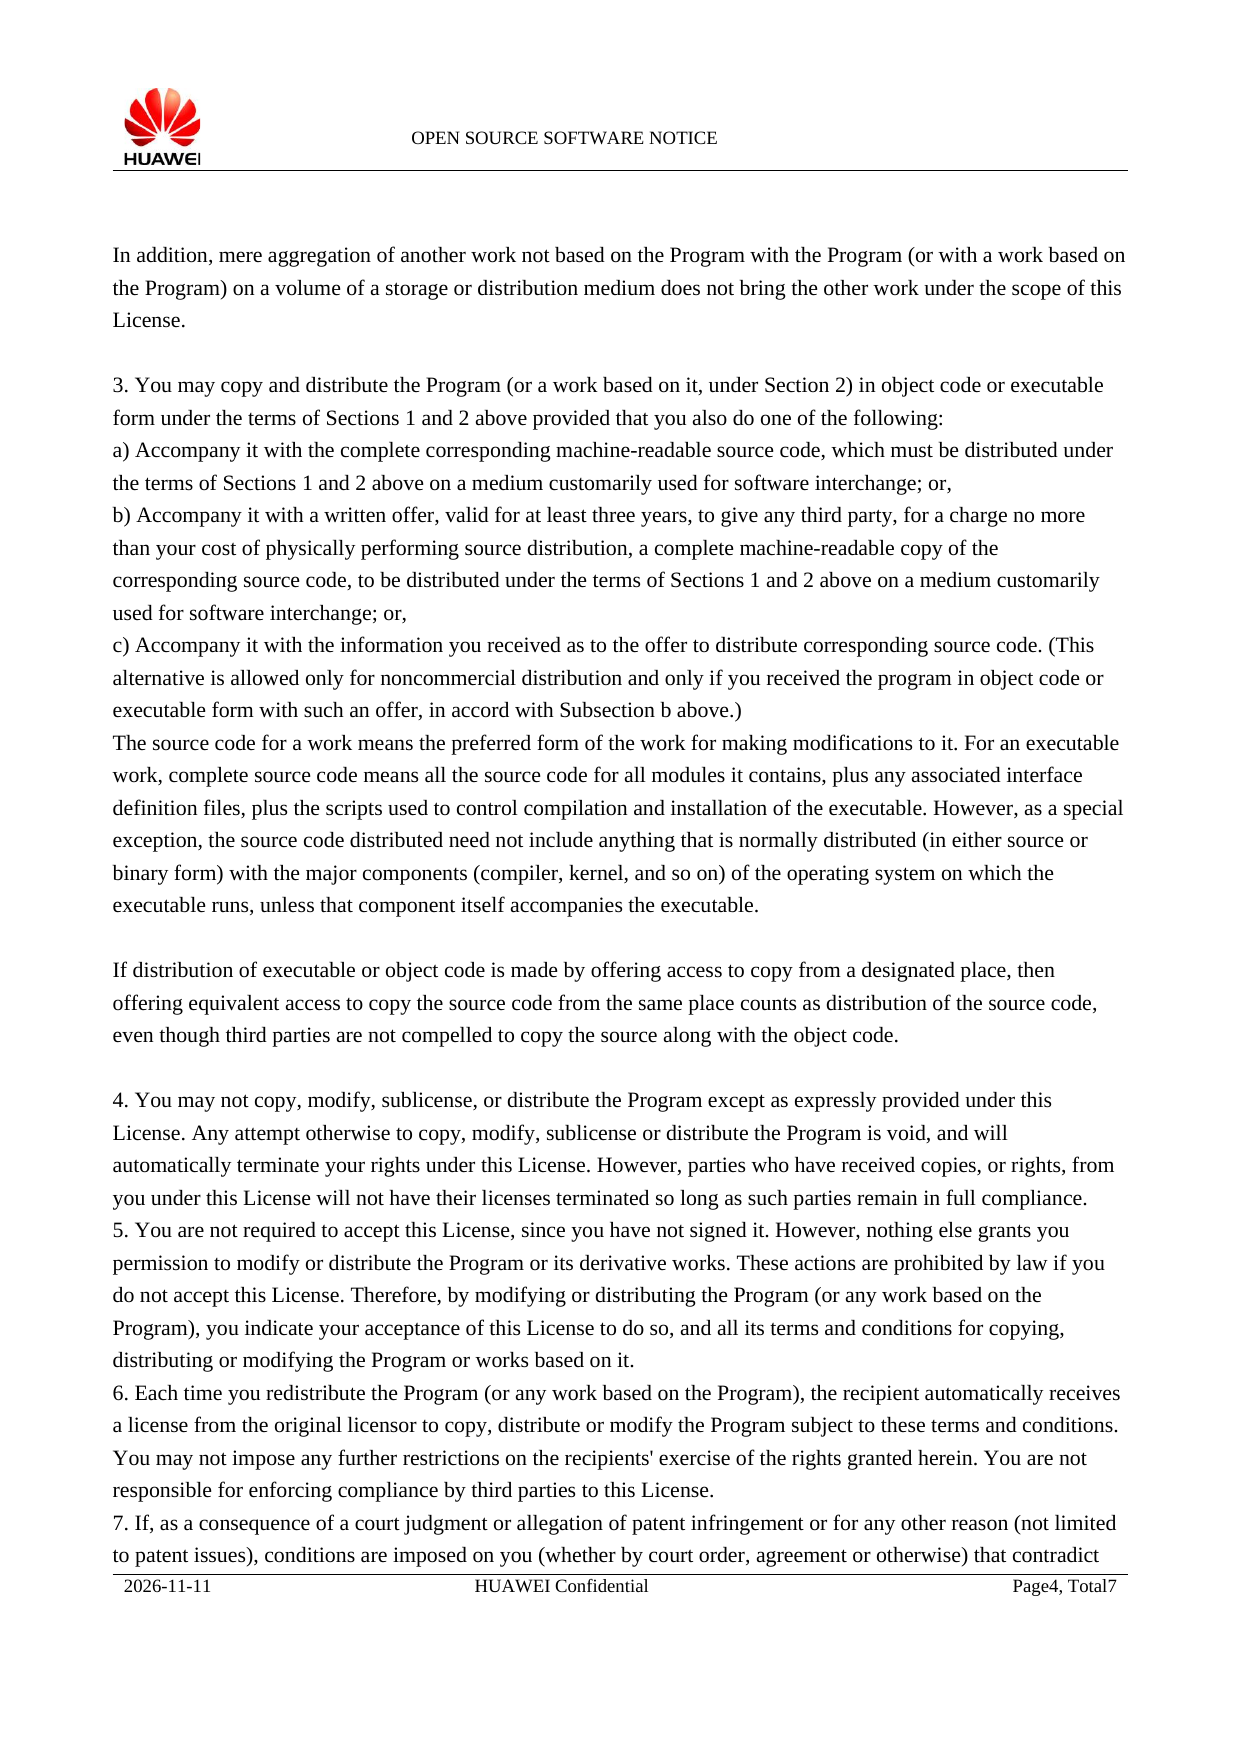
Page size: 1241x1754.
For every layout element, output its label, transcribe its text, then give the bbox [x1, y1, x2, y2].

picture [124, 88, 201, 165]
